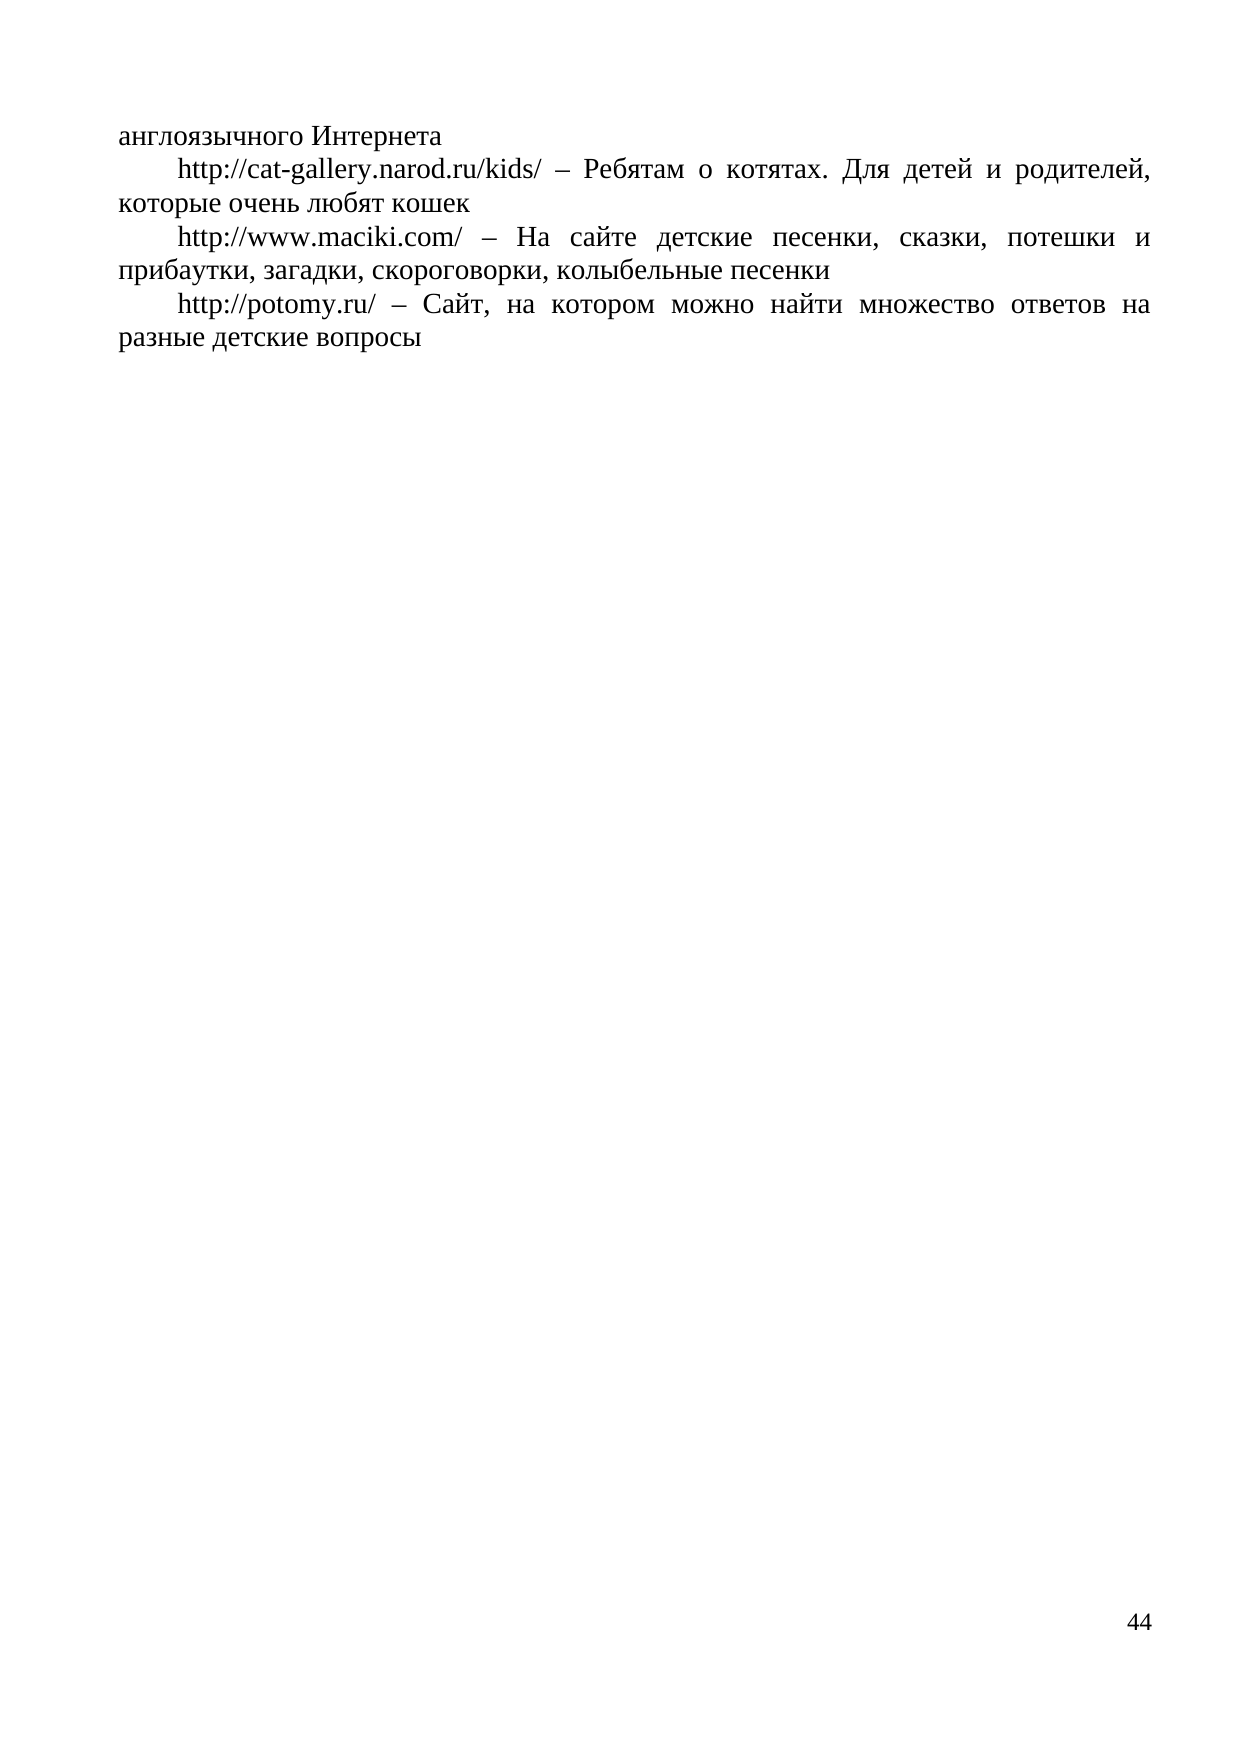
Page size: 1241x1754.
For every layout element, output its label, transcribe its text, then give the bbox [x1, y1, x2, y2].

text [118, 118, 1152, 152]
text http://www.maciki.com/ – На сайте детские песенки, сказки, потешки и прибаутки, загадки, скороговорки, колыбельные песенки [118, 219, 1152, 286]
text http://potomy.ru/ – Сайт, на котором можно найти множество ответов на разные детские вопросы [118, 286, 1152, 353]
text http://cat-gallery.narod.ru/kids/ – Ребятам о котятах. Для детей и родителей, которые очень любят кошек [118, 152, 1152, 219]
